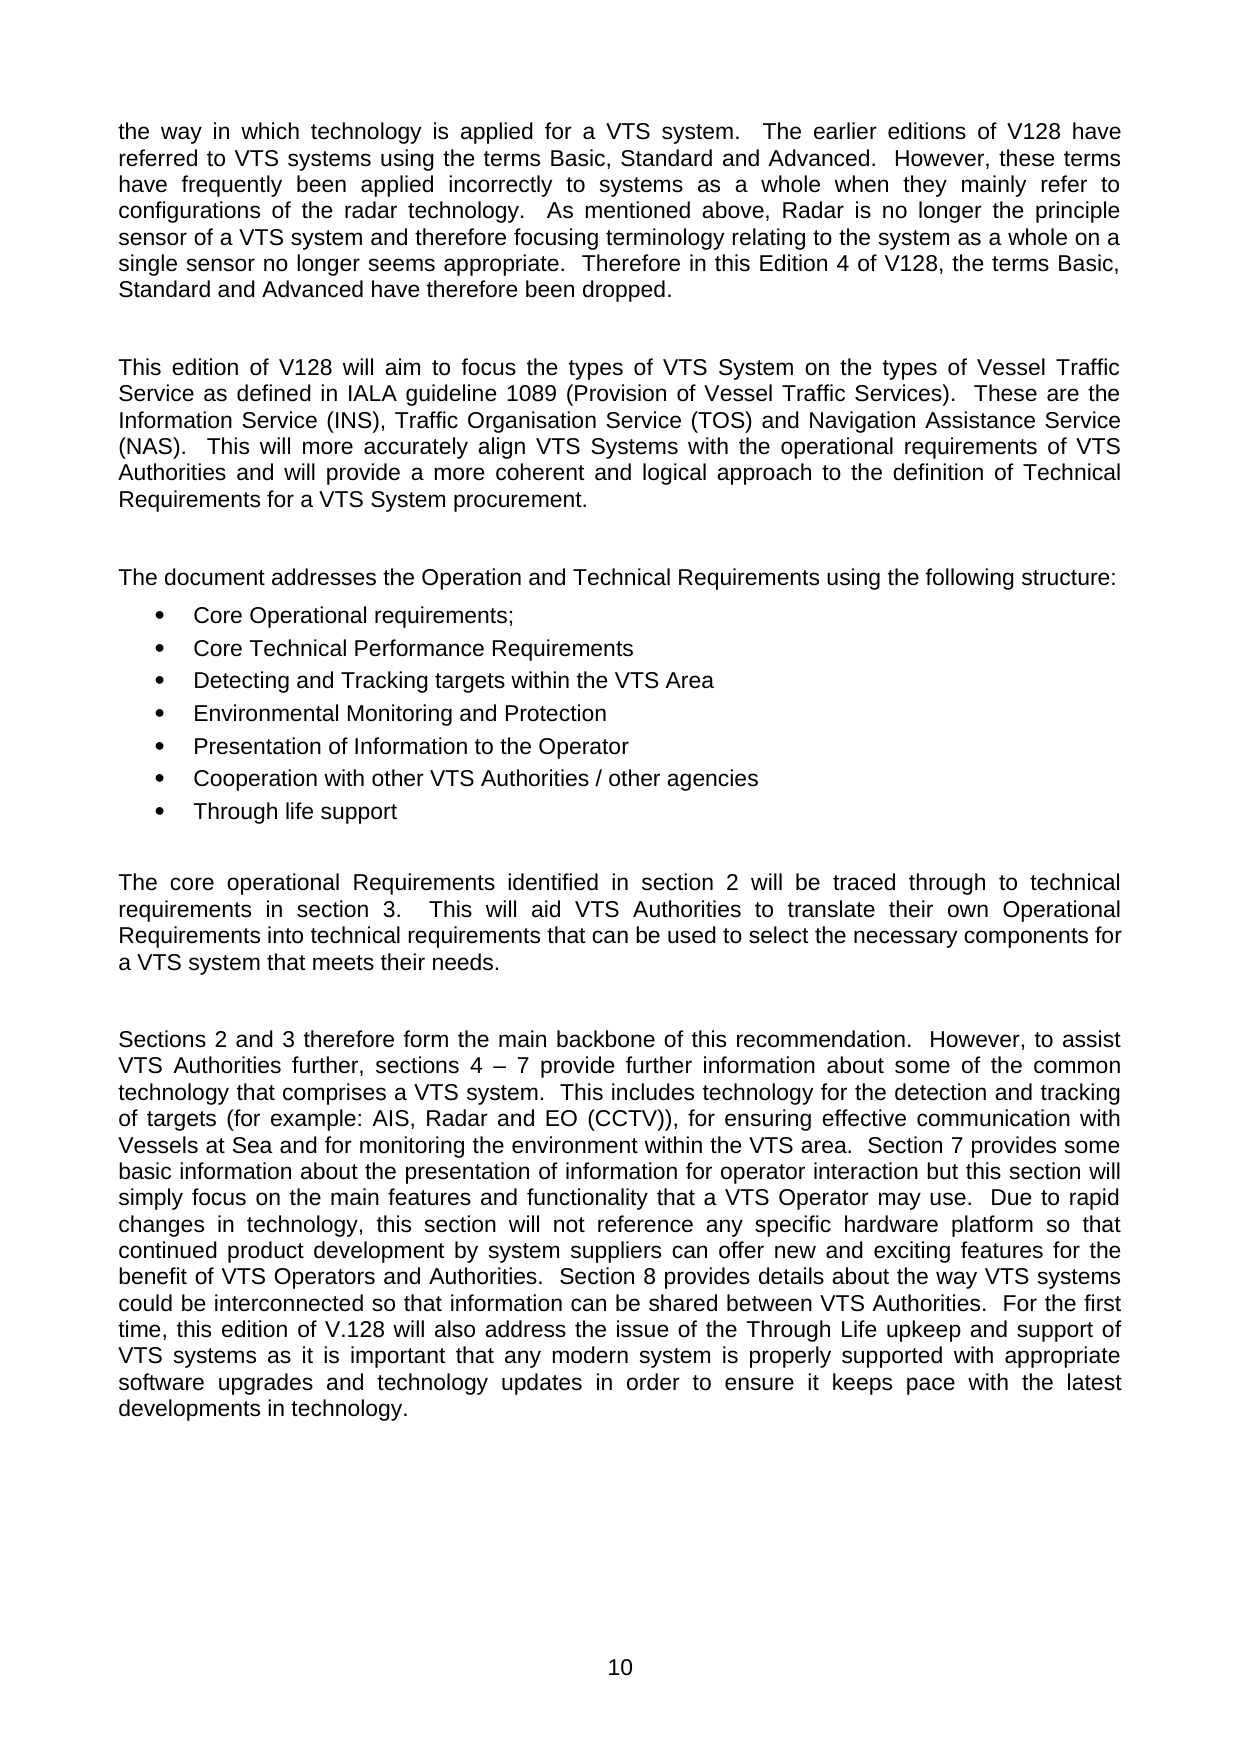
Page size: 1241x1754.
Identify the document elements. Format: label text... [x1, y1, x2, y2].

text The document addresses the Operation and Technical Requirements using the following structure: [118, 563, 1122, 590]
text Presentation of Information to the Operator [156, 733, 1122, 759]
text The core operational Requirements identified in section 2 will be traced through to technical requirements in section 3. This will aid VTS Authorities to translate their own Operational Requirements into technical requirements that can be used to select the necessary components for a VTS system that meets their needs. [118, 869, 1122, 975]
text Sections 2 and 3 therefore form the main backbone of this recommendation. However, to assist VTS Authorities further, sections 4 – 7 provide further information about some of the common technology that comprises a VTS system. This includes technology for the detection and tracking of targets (for example: AIS, Radar and EO (CCTV)), for ensuring effective communication with Vessels at Sea and for monitoring the environment within the VTS area. Section 7 provides some basic information about the presentation of information for operator interaction but this section will simply focus on the main features and functionality that a VTS Operator may use. Due to rapid changes in technology, this section will not reference any specific hardware platform so that continued product development by system suppliers can offer new and exciting features for the benefit of VTS Operators and Authorities. Section 8 provides details about the way VTS systems could be interconnected so that information can be shared between VTS Authorities. For the first time, this edition of V.128 will also address the issue of the Through Life upkeep and support of VTS systems as it is important that any modern system is properly supported with appropriate software upgrades and technology updates in order to ensure it keeps pace with the latest developments in technology. [118, 1026, 1122, 1421]
text Environmental Monitoring and Protection [156, 700, 1122, 726]
text Detecting and Tracking targets within the VTS Area [156, 667, 1122, 694]
text Cooperation with other VTS Authorities / other agencies [156, 765, 1122, 792]
text Through life support [156, 798, 1122, 824]
text Core Technical Performance Requirements [156, 635, 1122, 661]
text This edition of V128 will aim to focus the types of VTS System on the types of Vessel Traffic Service as defined in IALA guideline 1089 (Provision of Vessel Traffic Services). These are the Information Service (INS), Traffic Organisation Service (TOS) and Navigation Assistance Service (NAS). This will more accurately align VTS Systems with the operational requirements of VTS Authorities and will provide a more coherent and logical approach to the definition of Technical Requirements for a VTS System procurement. [118, 354, 1122, 512]
text Core Operational requirements; [156, 602, 1122, 629]
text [118, 118, 1122, 303]
